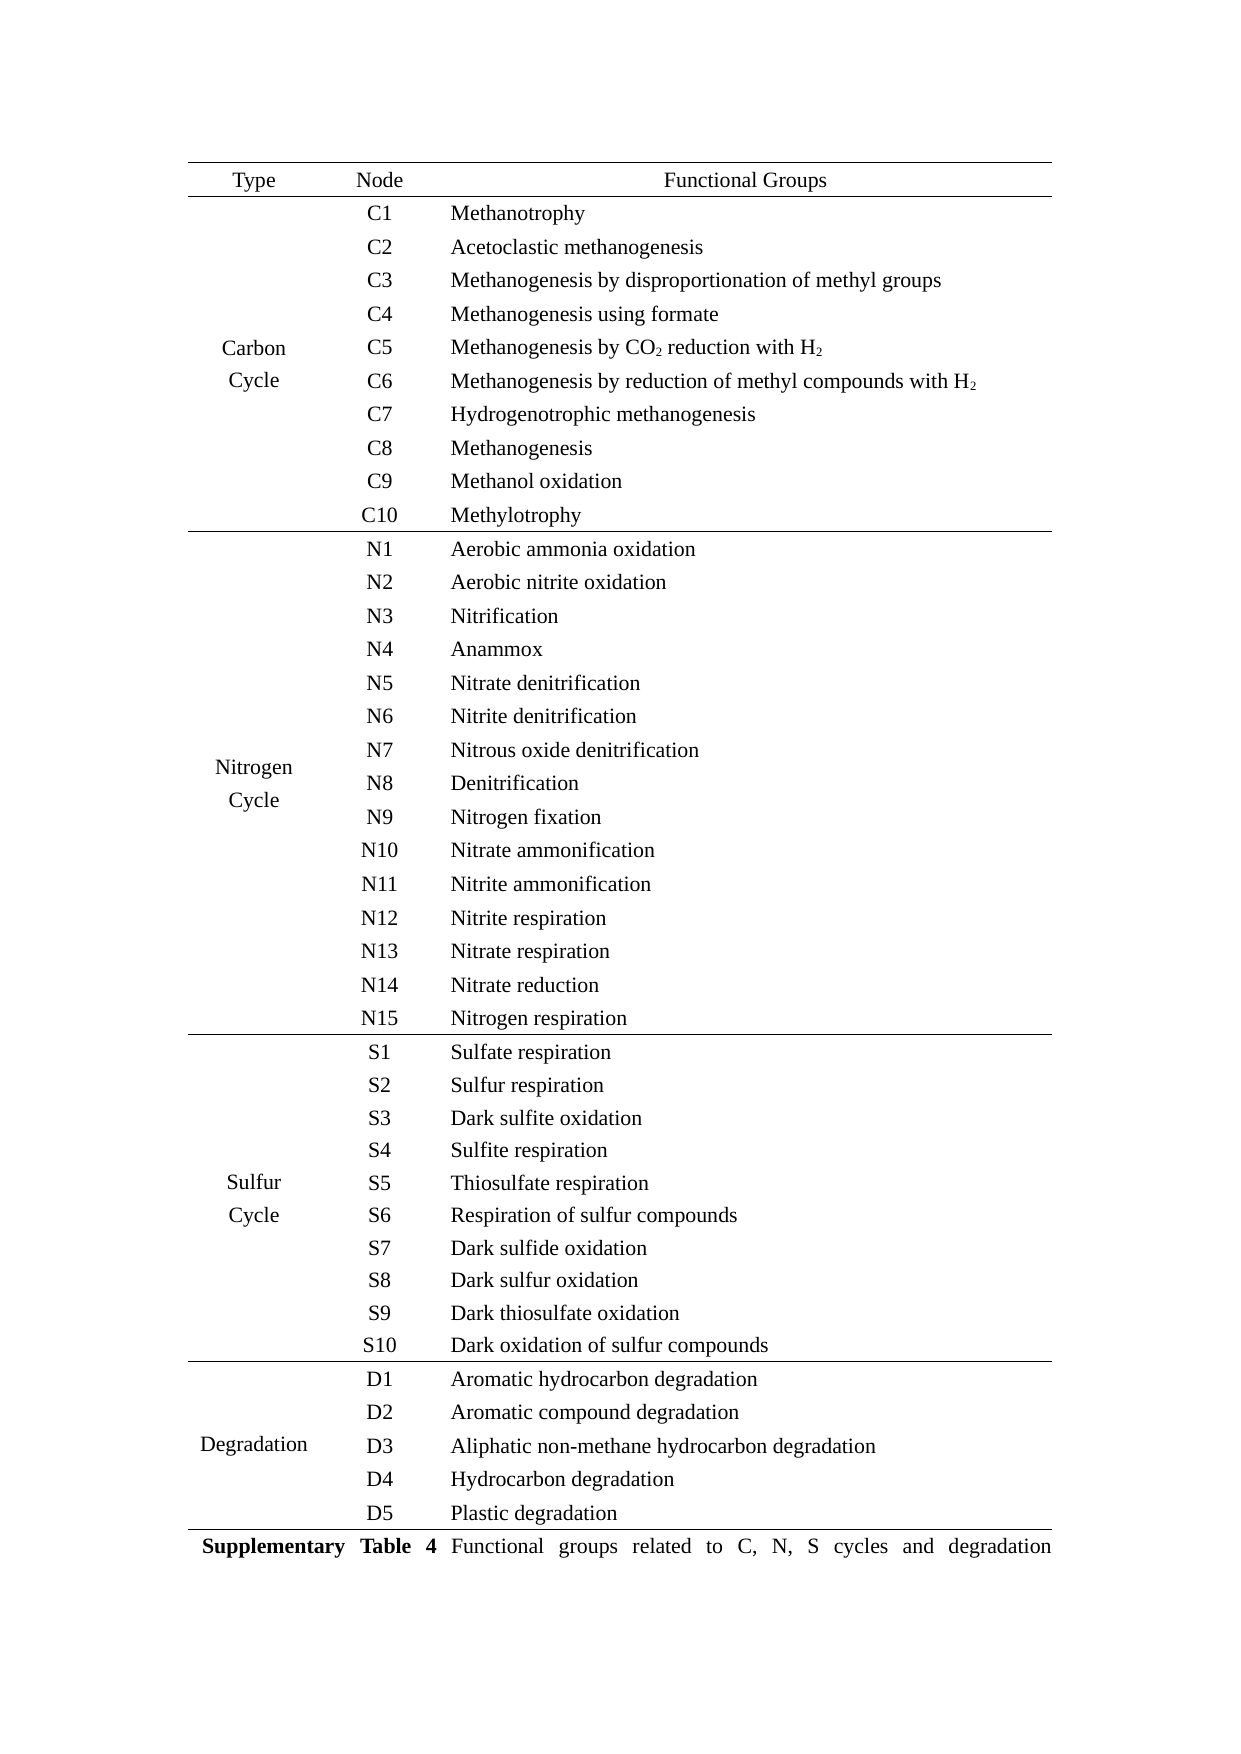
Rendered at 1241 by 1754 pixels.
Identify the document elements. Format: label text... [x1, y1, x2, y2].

table_cell C7 [320, 397, 439, 430]
table_cell S9 [320, 1296, 439, 1329]
table_cell Sulfur Cycle [188, 1035, 320, 1361]
table_cell N15 [320, 1001, 439, 1034]
table_cell D2 [320, 1395, 439, 1428]
table_cell N11 [320, 866, 439, 900]
table_cell N13 [320, 934, 439, 967]
table_cell Methanogenesis by reduction of methyl compounds with H2 [439, 363, 1052, 397]
table_cell N14 [320, 967, 439, 1001]
table_cell Aromatic hydrocarbon degradation [439, 1362, 1052, 1395]
table_cell N2 [320, 565, 439, 598]
table_cell N8 [320, 766, 439, 799]
table_cell Methylotrophy [439, 498, 1052, 531]
table_cell Methanol oxidation [439, 464, 1052, 497]
table_cell Nitrate ammonification [439, 833, 1052, 866]
table_cell Nitrogen fixation [439, 799, 1052, 833]
table_cell C10 [320, 498, 439, 531]
table_cell D1 [320, 1362, 439, 1395]
table_cell Dark sulfite oxidation [439, 1101, 1052, 1134]
table_cell N6 [320, 699, 439, 732]
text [187, 1530, 1053, 1562]
table_cell Aliphatic non-methane hydrocarbon degradation [439, 1428, 1052, 1462]
table_cell N3 [320, 598, 439, 632]
table_cell Dark sulfur oxidation [439, 1264, 1052, 1296]
table_header Functional Groups [439, 163, 1052, 196]
table_cell Aromatic compound degradation [439, 1395, 1052, 1428]
table_cell Nitrate respiration [439, 934, 1052, 967]
table_cell C9 [320, 464, 439, 497]
table_cell S8 [320, 1264, 439, 1296]
table_cell D5 [320, 1495, 439, 1529]
table_cell Nitrification [439, 598, 1052, 632]
table_cell Hydrogenotrophic methanogenesis [439, 397, 1052, 430]
table_cell Sulfate respiration [439, 1035, 1052, 1068]
table_cell Nitrite denitrification [439, 699, 1052, 732]
table_cell C1 [320, 197, 439, 229]
table_cell Anammox [439, 632, 1052, 665]
table_header Type [188, 163, 320, 196]
table_cell Dark oxidation of sulfur compounds [439, 1329, 1052, 1361]
table_cell Methanogenesis by disproportionation of methyl groups [439, 263, 1052, 296]
table_cell Sulfur respiration [439, 1068, 1052, 1101]
table_cell Acetoclastic methanogenesis [439, 229, 1052, 263]
table_cell Aerobic ammonia oxidation [439, 532, 1052, 564]
table_cell D3 [320, 1428, 439, 1462]
table_cell Dark thiosulfate oxidation [439, 1296, 1052, 1329]
table_cell Nitrite respiration [439, 900, 1052, 933]
table_cell N10 [320, 833, 439, 866]
table_cell Carbon Cycle [188, 197, 320, 531]
table_cell Hydrocarbon degradation [439, 1462, 1052, 1495]
table_cell N5 [320, 665, 439, 699]
table_cell Denitrification [439, 766, 1052, 799]
table_header Node [320, 163, 439, 196]
table_cell Methanogenesis using formate [439, 296, 1052, 330]
table_cell Nitrite ammonification [439, 866, 1052, 900]
table_cell Methanogenesis [439, 430, 1052, 464]
table_cell C3 [320, 263, 439, 296]
table_cell S2 [320, 1068, 439, 1101]
table_cell Methanotrophy [439, 197, 1052, 229]
table_cell S7 [320, 1231, 439, 1264]
table_cell Aerobic nitrite oxidation [439, 565, 1052, 598]
table_cell S5 [320, 1166, 439, 1199]
table_cell S3 [320, 1101, 439, 1134]
table_cell S6 [320, 1199, 439, 1231]
table_cell Dark sulfide oxidation [439, 1231, 1052, 1264]
table_cell N1 [320, 532, 439, 564]
table_cell Sulfite respiration [439, 1134, 1052, 1166]
table_cell Nitrogen respiration [439, 1001, 1052, 1034]
table_cell Thiosulfate respiration [439, 1166, 1052, 1199]
table_cell C4 [320, 296, 439, 330]
table_cell Nitrogen Cycle [188, 532, 320, 1034]
table_cell Respiration of sulfur compounds [439, 1199, 1052, 1231]
table_cell Plastic degradation [439, 1495, 1052, 1529]
table_cell C5 [320, 330, 439, 363]
table_cell C2 [320, 229, 439, 263]
table_cell S4 [320, 1134, 439, 1166]
table_cell N7 [320, 732, 439, 766]
table_cell Nitrate reduction [439, 967, 1052, 1001]
table_cell Nitrous oxide denitrification [439, 732, 1052, 766]
table_cell C6 [320, 363, 439, 397]
table_cell Nitrate denitrification [439, 665, 1052, 699]
table_cell N9 [320, 799, 439, 833]
table_cell Methanogenesis by CO2 reduction with H2 [439, 330, 1052, 363]
table_cell Degradation [188, 1362, 320, 1529]
table_cell D4 [320, 1462, 439, 1495]
table_cell C8 [320, 430, 439, 464]
table_cell S10 [320, 1329, 439, 1361]
table_cell N12 [320, 900, 439, 933]
table_cell N4 [320, 632, 439, 665]
table_cell S1 [320, 1035, 439, 1068]
